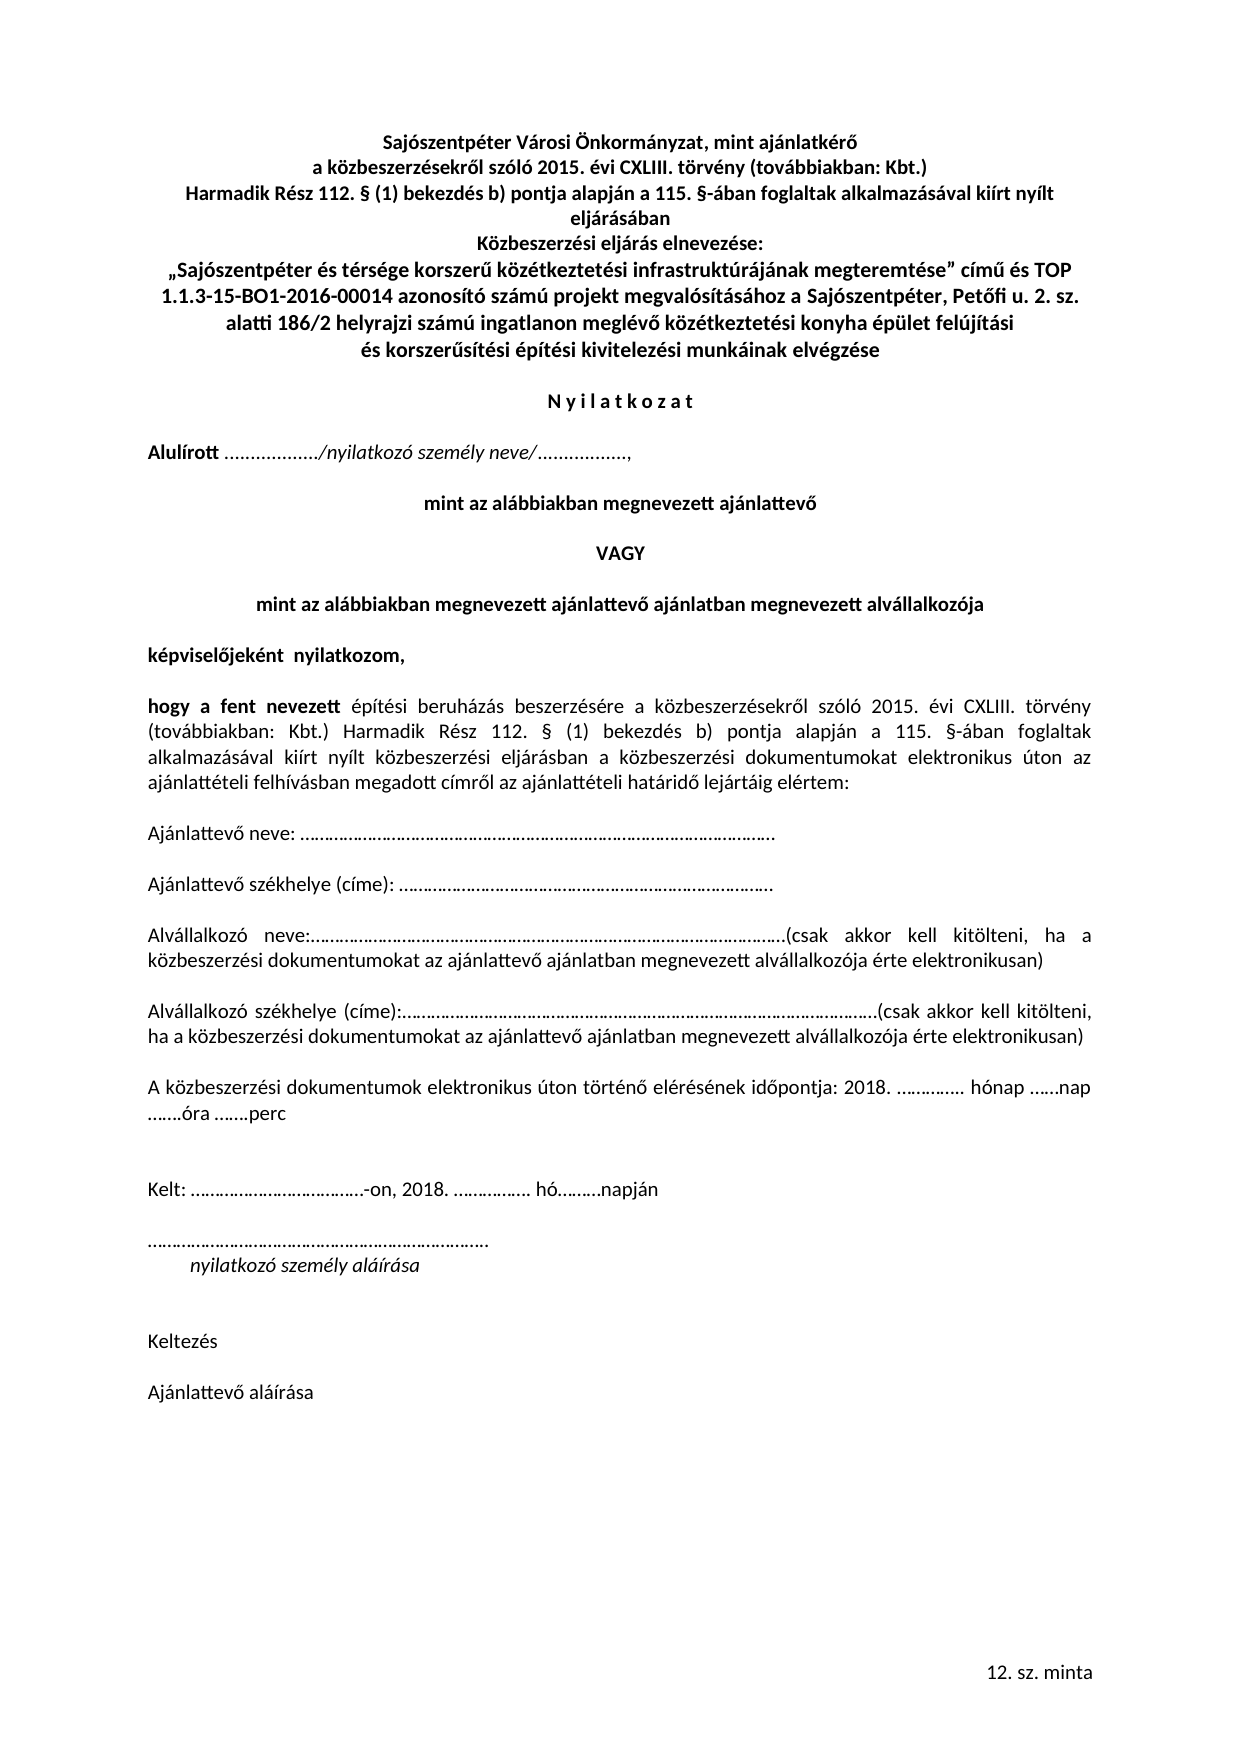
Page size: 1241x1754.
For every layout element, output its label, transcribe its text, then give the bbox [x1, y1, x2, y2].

text Keltezés [148, 1328, 1093, 1354]
text A közbeszerzési dokumentumok elektronikus úton történő elérésének időpontja: 2018. ………….. hónap ……nap …….óra …….perc [148, 1074, 1093, 1125]
text „Sajószentpéter és térsége korszerű közétkeztetési infrastruktúrájának megteremtése” című és TOP 1.1.3-15-BO1-2016-00014 azonosító számú projekt megvalósításához a Sajószentpéter, Petőfi u. 2. sz. alatti 186/2 helyrajzi számú ingatlanon meglévő közétkeztetési konyha épület felújítási és korszerűsítési építési kivitelezési munkáinak elvégzése [148, 256, 1093, 363]
text a közbeszerzésekről szóló 2015. évi CXLIII. törvény (továbbiakban: Kbt.) [148, 154, 1093, 180]
text Ajánlattevő neve: ……………………………………………………………………………………… [148, 820, 1093, 846]
text Alulírott ................../nyilatkozó személy neve/................., [148, 439, 1093, 464]
text Alvállalkozó székhelye (címe):………………………………………………………………………………………(csak akkor kell kitölteni, ha a közbeszerzési dokumentumokat az ajánlattevő ajánlatban megnevezett alvállalkozója érte elektronikusan) [148, 998, 1093, 1049]
text Harmadik Rész 112. § (1) bekezdés b) pontja alapján a 115. §-ában foglaltak alkalmazásával kiírt nyílt eljárásában [148, 180, 1093, 231]
text mint az alábbiakban megnevezett ajánlattevő ajánlatban megnevezett alvállalkozója [148, 591, 1093, 617]
text VAGY [148, 541, 1093, 566]
text Alvállalkozó neve:………………………………………………………………………………………(csak akkor kell kitölteni, ha a közbeszerzési dokumentumokat az ajánlattevő ajánlatban megnevezett alvállalkozója érte elektronikusan) [148, 922, 1093, 973]
text képviselőjeként nyilatkozom, [148, 642, 1093, 668]
text N y i l a t k o z a t [148, 388, 1093, 413]
text nyilatkozó személy aláírása [148, 1252, 1093, 1278]
text 12. sz. minta [148, 1659, 1093, 1684]
text Ajánlattevő székhelye (címe): …………………………………………………………………… [148, 871, 1093, 896]
text Közbeszerzési eljárás elnevezése: [148, 231, 1093, 256]
text …………………………………………………………….. [148, 1227, 1093, 1252]
title hogy a fent nevezett építési beruházás beszerzésére a közbeszerzésekről szóló 2015. évi CXLIII. törvény (továbbiakban: Kbt.) Harmadik Rész 112. § (1) bekezdés b) pontja alapján a 115. §-ában foglaltak alkalmazásával kiírt nyílt közbeszerzési eljárásban a közbeszerzési dokumentumokat elektronikus úton az ajánlattételi felhívásban megadott címről az ajánlattételi határidő lejártáig elértem: [148, 693, 1093, 795]
text Ajánlattevő aláírása [148, 1379, 1093, 1405]
text mint az alábbiakban megnevezett ajánlattevő [148, 490, 1093, 515]
text Kelt: ………………………………-on, 2018. ……………. hó………napján [148, 1176, 1093, 1201]
text Sajószentpéter Városi Önkormányzat, mint ajánlatkérő [148, 129, 1093, 154]
